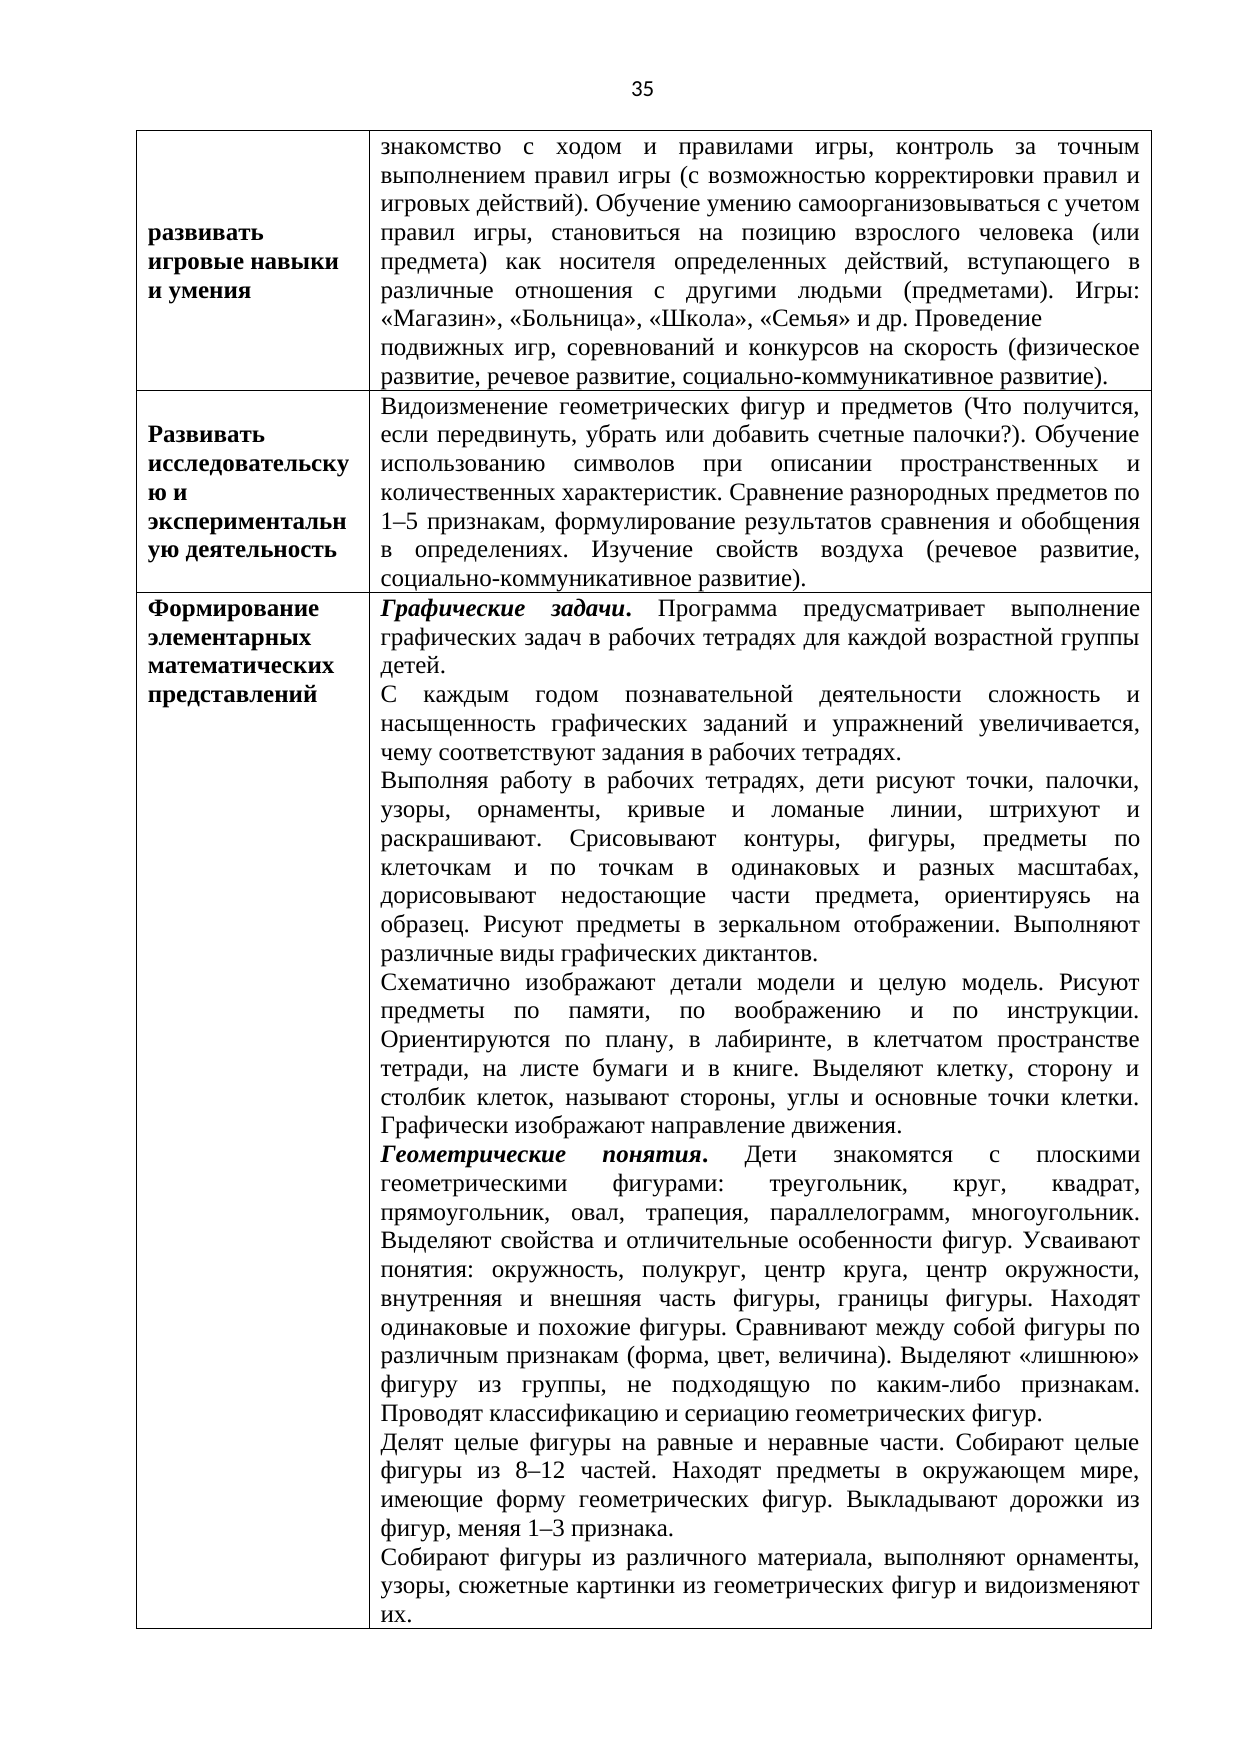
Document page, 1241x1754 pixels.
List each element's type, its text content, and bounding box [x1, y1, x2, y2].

table_cell Видоизменение геометрических фигур и предметов (Что получится, если передвинуть, убрать или добавить счетные палочки?). Обучение использованию символов при описании пространственных и количественных характеристик. Сравнение разнородных предметов по 1–5 признакам, формулирование результатов сравнения и обобщения в определениях. Изучение свойств воздуха (речевое развитие, социально-коммуникативное развитие). [370, 391, 1151, 592]
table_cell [137, 131, 369, 390]
table_cell Развивать исследовательскую и экспериментальную деятельность [137, 391, 369, 592]
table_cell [137, 593, 369, 1628]
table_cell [370, 593, 1151, 1628]
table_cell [370, 131, 1151, 390]
